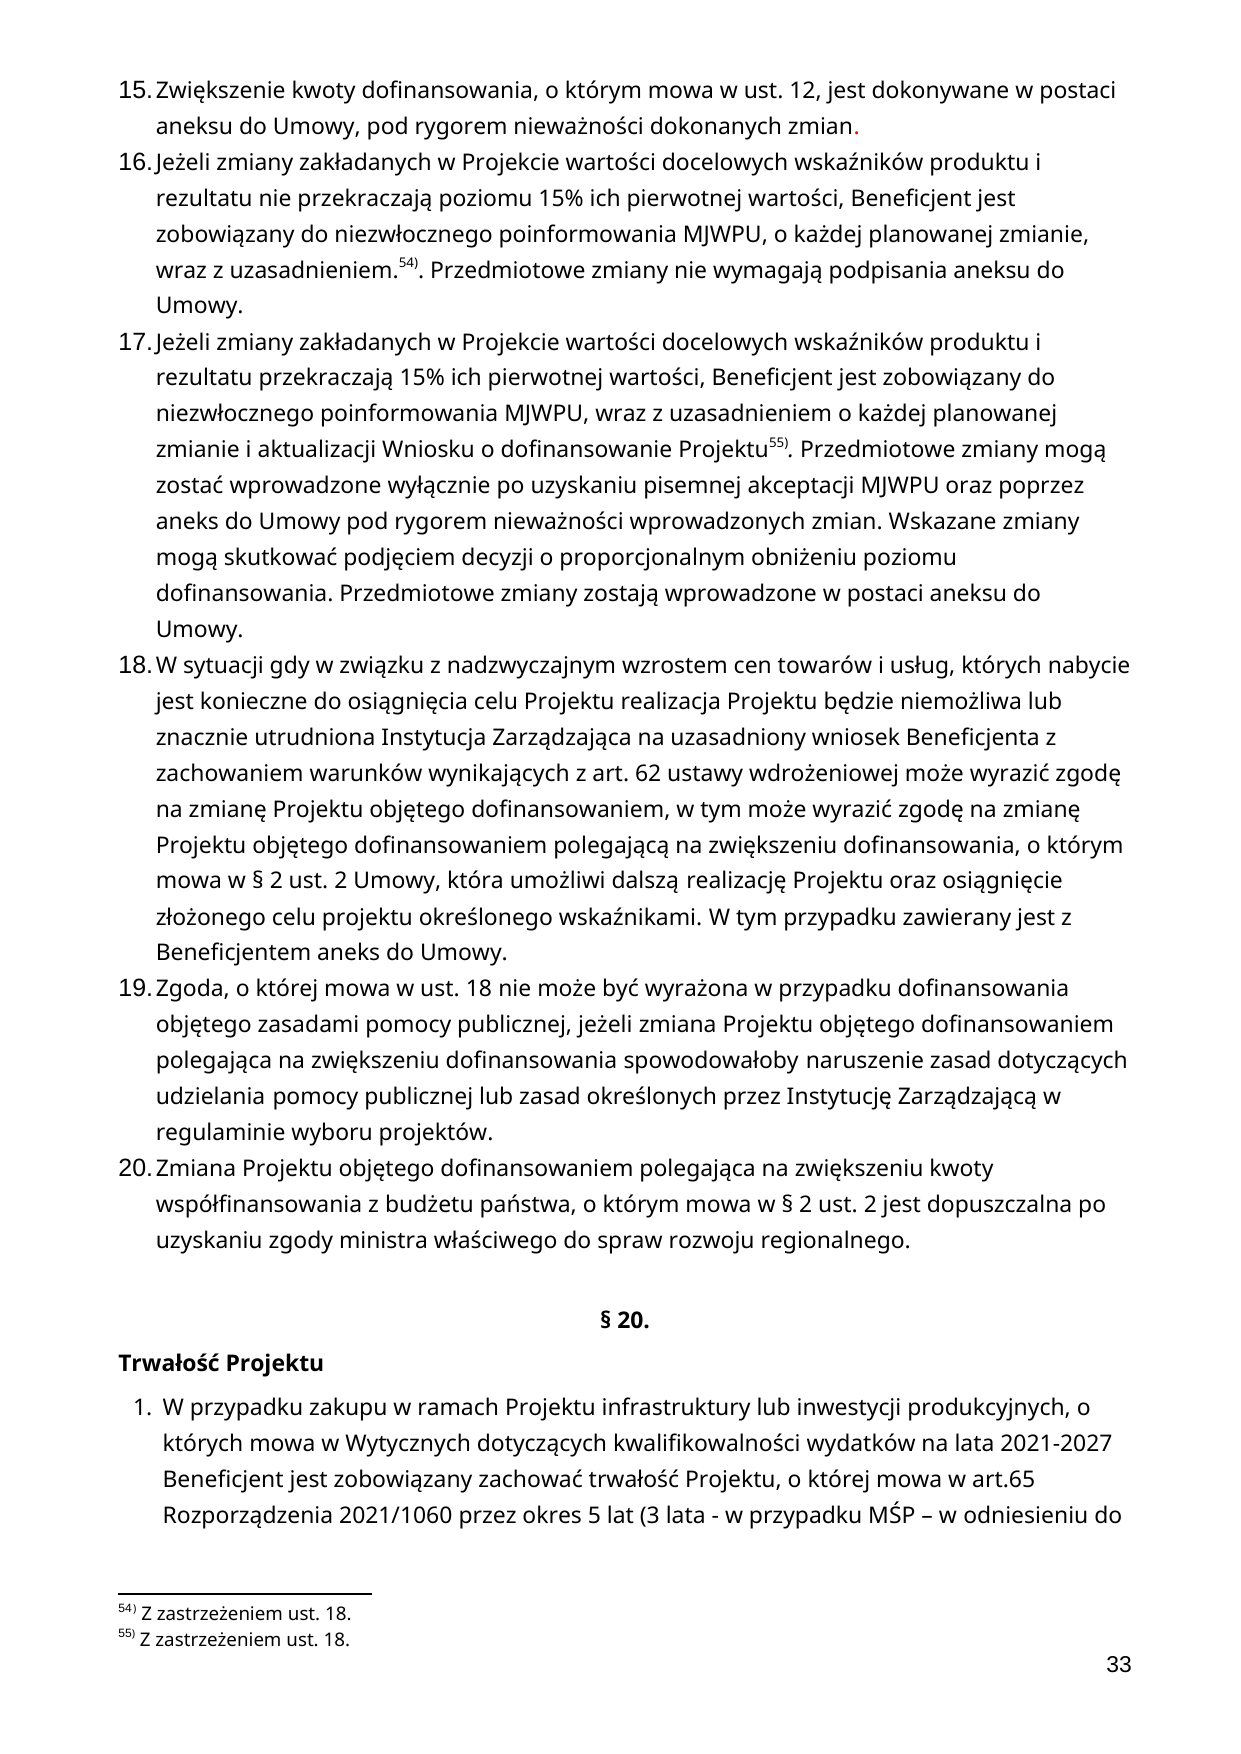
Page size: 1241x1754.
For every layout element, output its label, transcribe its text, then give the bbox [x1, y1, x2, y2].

list Zmiana Projektu objętego dofinansowaniem polegająca na zwiększeniu kwoty współfinansowania z budżetu państwa, o którym mowa w § 2 ust. 2 jest dopuszczalna po uzyskaniu zgody ministra właściwego do spraw rozwoju regionalnego. [118, 1152, 1132, 1255]
list Jeżeli zmiany zakładanych w Projekcie wartości docelowych wskaźników produktu i rezultatu nie przekraczają poziomu 15% ich pierwotnej wartości, Beneficjent jest zobowiązany do niezwłocznego poinformowania MJWPU, o każdej planowanej zmianie, wraz z uzasadnieniem.). Przedmiotowe zmiany nie wymagają podpisania aneksu do Umowy. [118, 146, 1132, 321]
subtitle Trwałość Projektu [118, 1347, 1132, 1378]
list Zgoda, o której mowa w ust. 18 nie może być wyrażona w przypadku dofinansowania objętego zasadami pomocy publicznej, jeżeli zmiana Projektu objętego dofinansowaniem polegająca na zwiększeniu dofinansowania spowodowałoby naruszenie zasad dotyczących udzielania pomocy publicznej lub zasad określonych przez Instytucję Zarządzającą w regulaminie wyboru projektów. [118, 972, 1132, 1147]
subtitle § 20. [118, 1303, 1132, 1335]
list Zwiększenie kwoty dofinansowania, o którym mowa w ust. 12, jest dokonywane w postaci aneksu do Umowy, pod rygorem nieważności dokonanych zmian. [118, 74, 1132, 141]
list Jeżeli zmiany zakładanych w Projekcie wartości docelowych wskaźników produktu i rezultatu przekraczają 15% ich pierwotnej wartości, Beneficjent jest zobowiązany do niezwłocznego poinformowania MJWPU, wraz z uzasadnieniem o każdej planowanej zmianie i aktualizacji Wniosku o dofinansowanie Projektu). Przedmiotowe zmiany mogą zostać wprowadzone wyłącznie po uzyskaniu pisemnej akceptacji MJWPU oraz poprzez aneks do Umowy pod rygorem nieważności wprowadzonych zmian. Wskazane zmiany mogą skutkować podjęciem decyzji o proporcjonalnym obniżeniu poziomu dofinansowania. Przedmiotowe zmiany zostają wprowadzone w postaci aneksu do Umowy. [118, 325, 1132, 644]
list W sytuacji gdy w związku z nadzwyczajnym wzrostem cen towarów i usług, których nabycie jest konieczne do osiągnięcia celu Projektu realizacja Projektu będzie niemożliwa lub znacznie utrudniona Instytucja Zarządzająca na uzasadniony wniosek Beneficjenta z zachowaniem warunków wynikających z art. 62 ustawy wdrożeniowej może wyrazić zgodę na zmianę Projektu objętego dofinansowaniem, w tym może wyrazić zgodę na zmianę Projektu objętego dofinansowaniem polegającą na zwiększeniu dofinansowania, o którym mowa w § 2 ust. 2 Umowy, która umożliwi dalszą realizację Projektu oraz osiągnięcie złożonego celu projektu określonego wskaźnikami. W tym przypadku zawierany jest z Beneficjentem aneks do Umowy. [118, 649, 1132, 968]
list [133, 1391, 1132, 1530]
